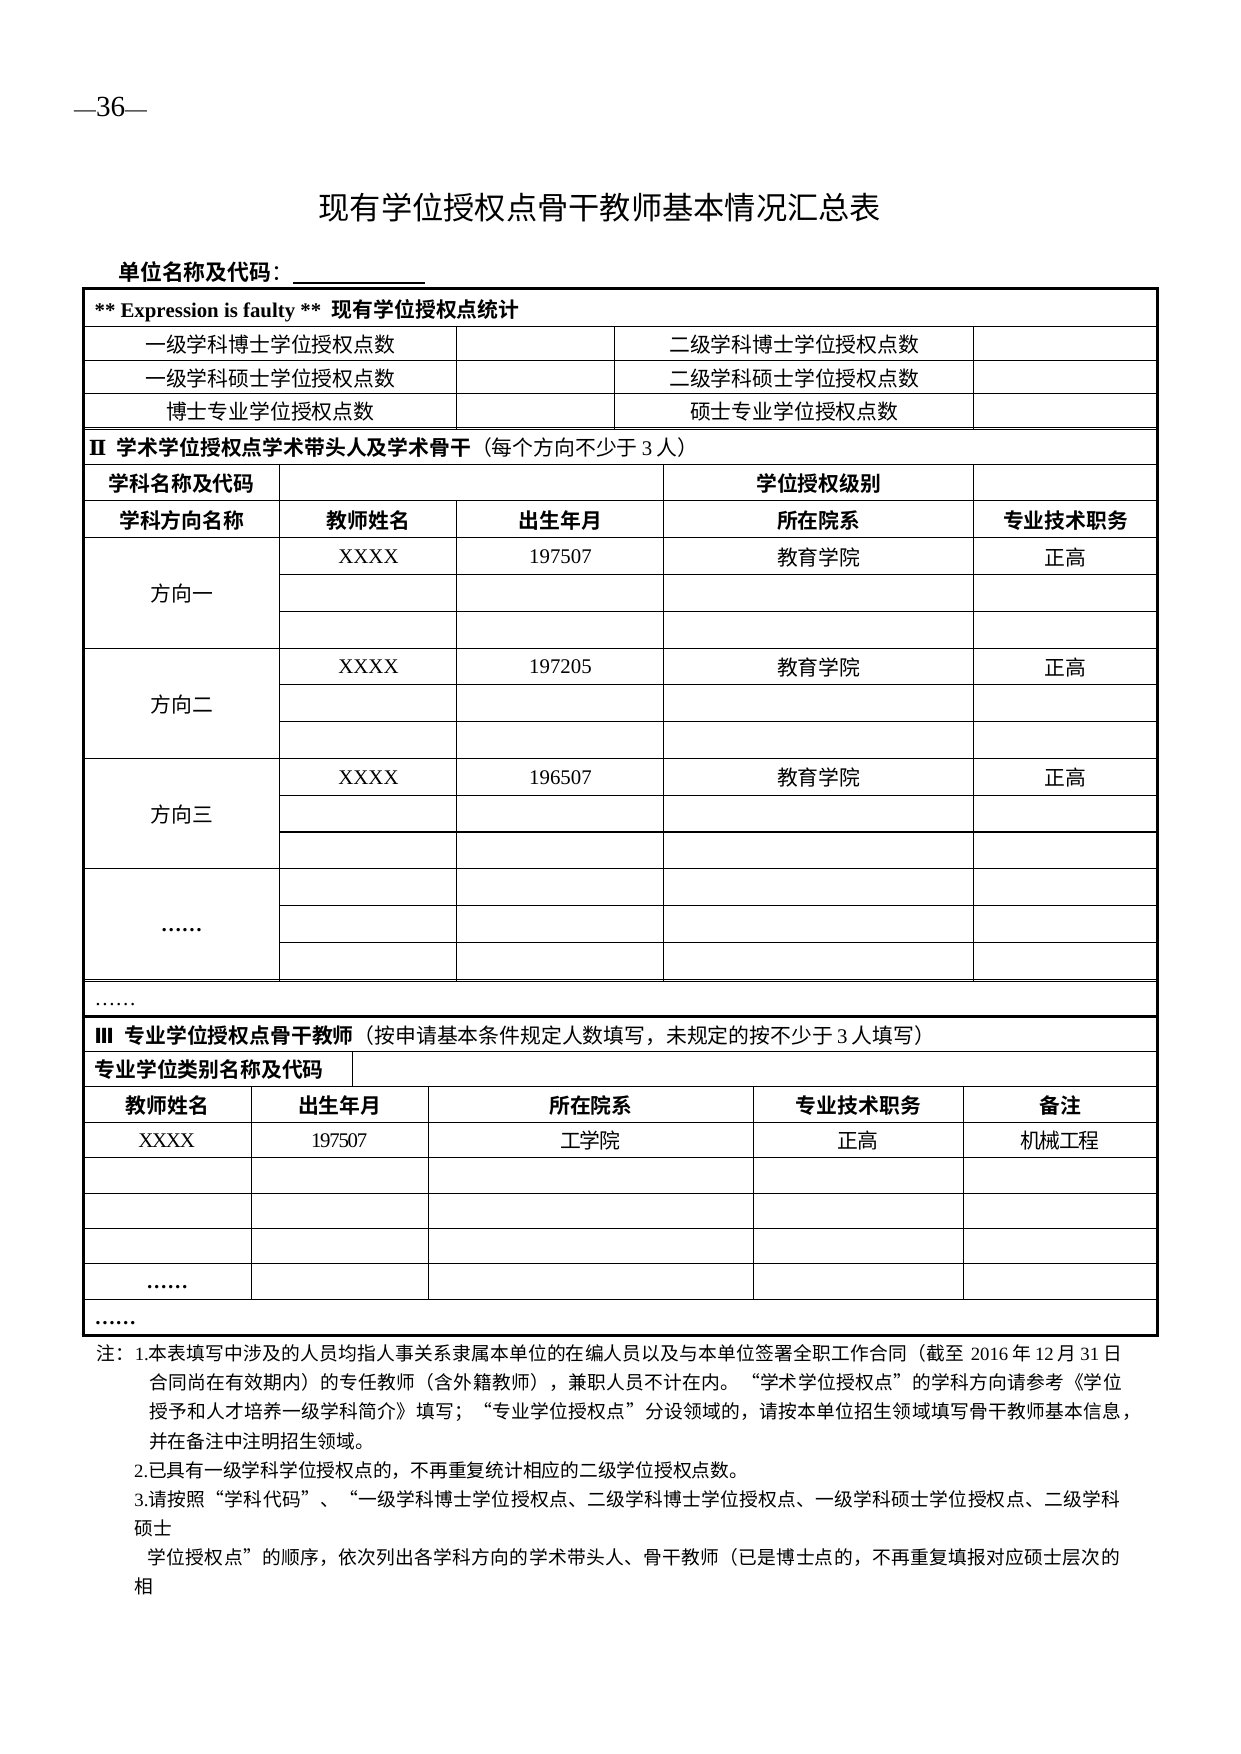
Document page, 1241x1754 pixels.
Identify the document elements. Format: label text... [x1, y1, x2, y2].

table_cell [457, 722, 663, 758]
table_cell [280, 465, 663, 500]
table_cell [429, 1229, 753, 1263]
table_cell …… [85, 869, 279, 978]
table_cell 教育学院 [664, 538, 973, 574]
table_cell 学位授权级别 [664, 465, 973, 500]
text 学位授权点”的顺序，依次列出各学科方向的学术带头人、骨干教师（已是博士点的，不再重复填报对应硕士层次的相 [134, 1541, 1122, 1600]
table_cell 所在院系 [664, 501, 973, 537]
table_cell 方向三 [85, 759, 279, 868]
table_cell [457, 869, 663, 905]
table_cell [429, 1158, 753, 1192]
table_cell 机械工程 [964, 1123, 1156, 1157]
table_cell 博士专业学位授权点数 [85, 394, 456, 427]
table_cell XXXX [280, 649, 456, 684]
table_cell [85, 1229, 251, 1263]
table_cell 备注 [964, 1087, 1156, 1122]
table_header I 现有学位授权点统计 [85, 290, 1156, 326]
table_cell [429, 1264, 753, 1299]
table_cell [457, 943, 663, 978]
table_cell 专业技术职务 [754, 1087, 963, 1122]
text 单位名称及代码： [118, 254, 1122, 287]
table_cell [664, 906, 973, 942]
table_cell [85, 1158, 251, 1192]
table_cell [664, 612, 973, 647]
table_cell [457, 327, 614, 360]
table_cell [974, 833, 1156, 868]
table_cell 197507 [457, 538, 663, 574]
table_cell [252, 1264, 428, 1299]
table_cell 一级学科博士学位授权点数 [85, 327, 456, 360]
table_cell 正高 [974, 538, 1156, 574]
table_cell 专业学位类别名称及代码 [85, 1052, 352, 1086]
table_cell [280, 575, 456, 611]
table_cell 二级学科硕士学位授权点数 [615, 361, 973, 393]
table_cell [457, 575, 663, 611]
table_cell [964, 1158, 1156, 1192]
table_cell Ⅲ 专业学位授权点骨干教师（按申请基本条件规定人数填写，未规定的按不少于3人填写） [85, 1018, 1156, 1051]
table_cell [754, 1194, 963, 1228]
table_cell [974, 361, 1156, 393]
table_cell [280, 869, 456, 905]
table_cell [974, 943, 1156, 978]
text 注：1.本表填写中涉及的人员均指人事关系隶属本单位的在编人员以及与本单位签署全职工作合同（截至2016年12月31日合同尚在有效期内）的专任教师（含外籍教师），兼职人员不计在内。“学术学位授权点”的学科方向请参考《学位授予和人才培养一级学科简介》填写；“专业学位授权点”分设领域的，请按本单位招生领域填写骨干教师基本信息，并在备注中注明招生领域。 [96, 1337, 1122, 1454]
table_cell 一级学科硕士学位授权点数 [85, 361, 456, 393]
table_cell 出生年月 [252, 1087, 428, 1122]
table_cell [280, 906, 456, 942]
text 2.已具有一级学科学位授权点的，不再重复统计相应的二级学位授权点数。 [115, 1454, 1122, 1483]
table_cell [664, 685, 973, 721]
table_cell [974, 394, 1156, 427]
table_cell [280, 722, 456, 758]
table_cell [664, 869, 973, 905]
table_cell XXXX [280, 538, 456, 574]
table_cell [457, 612, 663, 647]
text 现有学位授权点骨干教师基本情况汇总表 [77, 173, 1122, 238]
table_cell 二级学科博士学位授权点数 [615, 327, 973, 360]
table_cell 教育学院 [664, 649, 973, 684]
table_cell 学科方向名称 [85, 501, 279, 537]
table_cell [974, 906, 1156, 942]
table_cell 硕士专业学位授权点数 [615, 394, 973, 427]
table_cell [252, 1229, 428, 1263]
table_cell [457, 833, 663, 868]
table_cell 方向二 [85, 649, 279, 758]
table_cell 正高 [754, 1123, 963, 1157]
table_cell [457, 685, 663, 721]
table_cell 所在院系 [429, 1087, 753, 1122]
table_cell [457, 394, 614, 427]
table_cell 教师姓名 [85, 1087, 251, 1122]
table_cell [353, 1052, 1156, 1086]
table_cell [457, 361, 614, 393]
table_cell [974, 869, 1156, 905]
table_cell …… [85, 982, 1156, 1015]
table_cell [664, 575, 973, 611]
table_cell [974, 722, 1156, 758]
table_cell [974, 612, 1156, 647]
table_cell XXXX [85, 1123, 251, 1157]
text 3.请按照“学科代码”、“一级学科博士学位授权点、二级学科博士学位授权点、一级学科硕士学位授权点、二级学科硕士 [134, 1483, 1122, 1541]
table_cell 正高 [974, 649, 1156, 684]
table_cell 197507 [252, 1123, 428, 1157]
table_cell 工学院 [429, 1123, 753, 1157]
table_cell [974, 796, 1156, 831]
table_cell [457, 906, 663, 942]
table_cell [754, 1229, 963, 1263]
table_cell 方向一 [85, 538, 279, 647]
table_cell [664, 833, 973, 868]
table_cell [252, 1194, 428, 1228]
table_cell XXXX [280, 759, 456, 794]
table_cell [252, 1158, 428, 1192]
table_cell …… [85, 1264, 251, 1299]
table_cell [964, 1229, 1156, 1263]
table_cell [974, 327, 1156, 360]
table_cell [280, 943, 456, 978]
table_cell [754, 1158, 963, 1192]
table_cell [85, 1194, 251, 1228]
table_cell 197205 [457, 649, 663, 684]
table_cell [974, 465, 1156, 500]
table_cell [280, 833, 456, 868]
table_cell [280, 612, 456, 647]
table_cell [754, 1264, 963, 1299]
table_cell 196507 [457, 759, 663, 794]
table_cell 出生年月 [457, 501, 663, 537]
table_cell 正高 [974, 759, 1156, 794]
table_cell [664, 796, 973, 831]
table_cell [964, 1264, 1156, 1299]
table_cell 专业技术职务 [974, 501, 1156, 537]
table_cell 学科名称及代码 [85, 465, 279, 500]
table_cell [964, 1194, 1156, 1228]
table_cell [664, 943, 973, 978]
table_cell [974, 685, 1156, 721]
table_cell 教育学院 [664, 759, 973, 794]
table_cell [664, 722, 973, 758]
table_cell …… [85, 1300, 1156, 1334]
table_cell [457, 796, 663, 831]
table_cell [974, 575, 1156, 611]
table_cell Ⅱ 学术学位授权点学术带头人及学术骨干（每个方向不少于3人） [85, 430, 1156, 464]
table_cell [280, 796, 456, 831]
table_cell 教师姓名 [280, 501, 456, 537]
table_cell [429, 1194, 753, 1228]
table_cell [280, 685, 456, 721]
